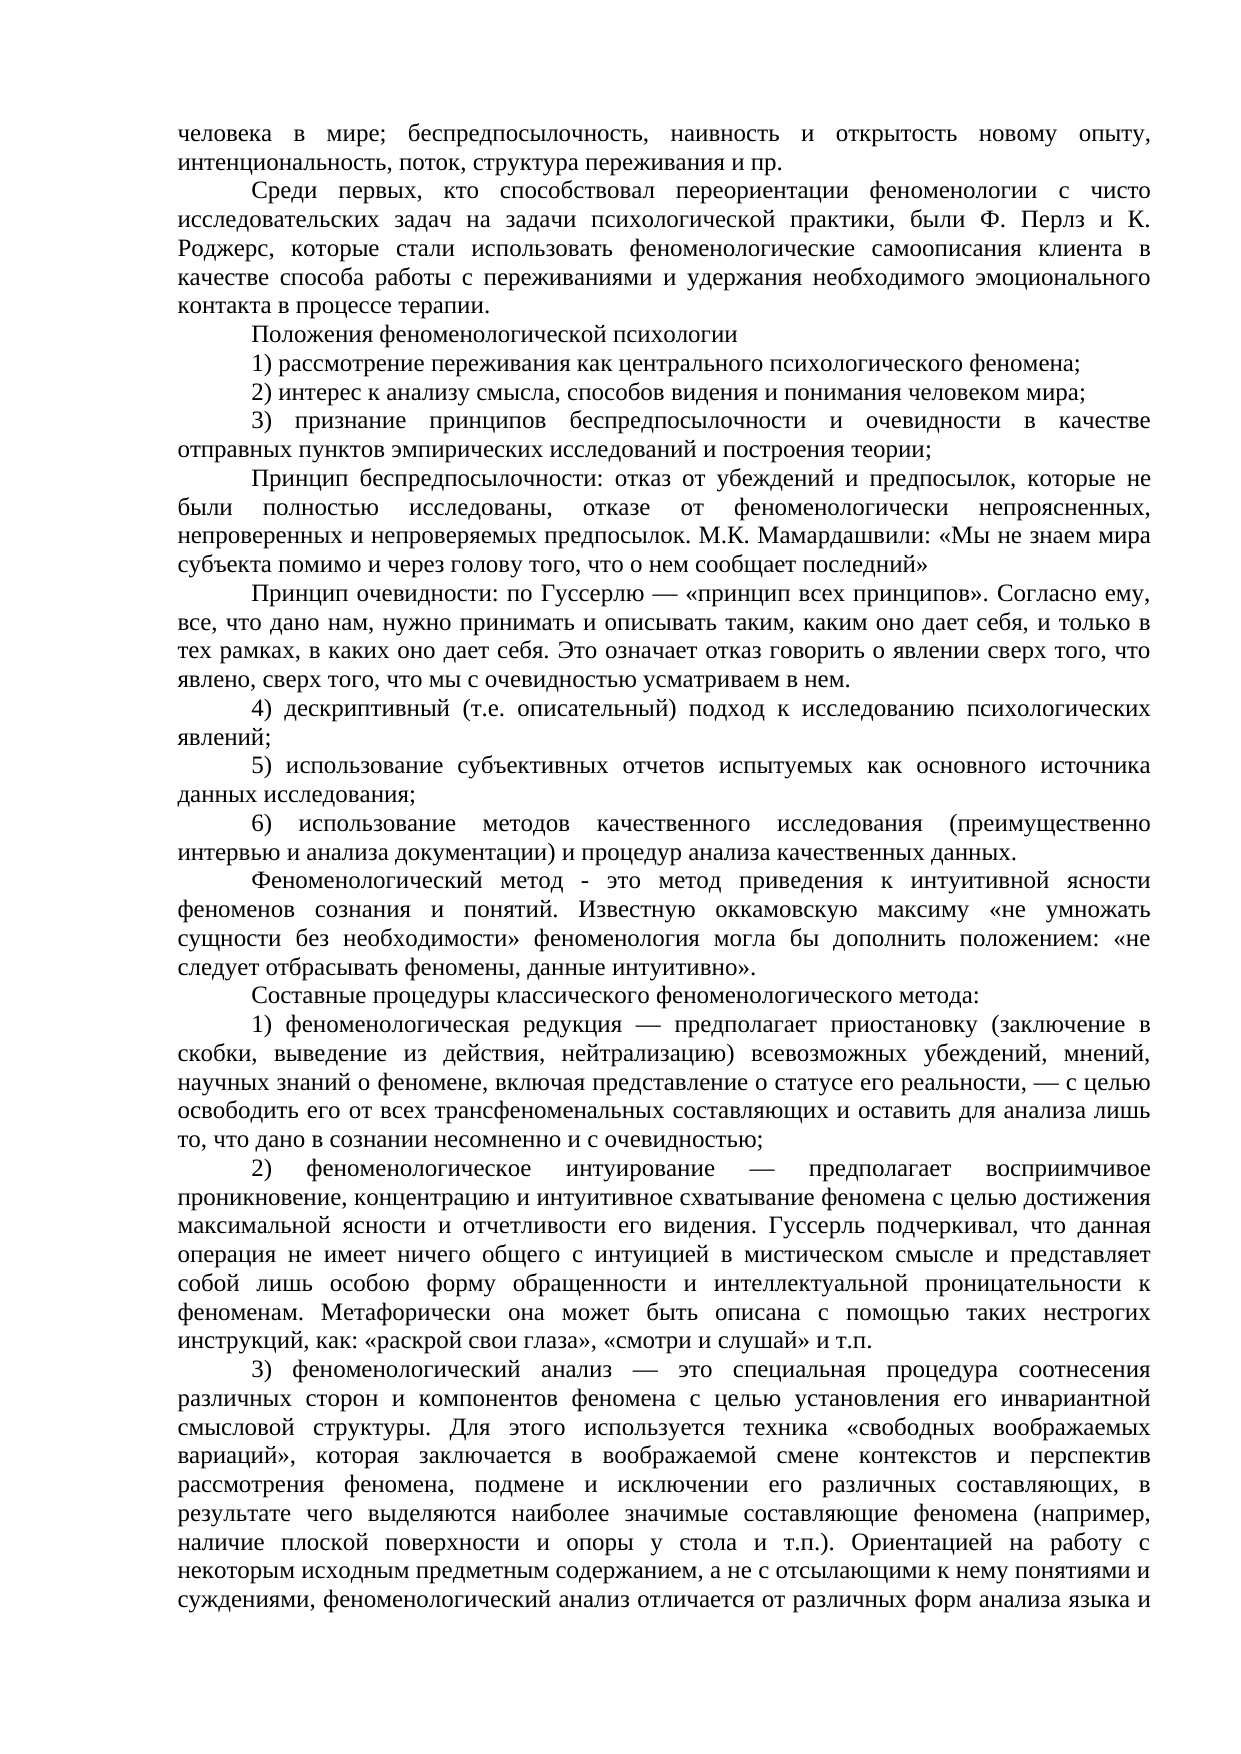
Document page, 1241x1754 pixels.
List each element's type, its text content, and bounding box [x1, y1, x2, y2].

text 3) признание принципов беспредпосылочности и очевидности в качестве отправных пунктов эмпирических исследований и построения теории; [177, 406, 1152, 463]
text 1) рассмотрение переживания как центрального психологического феномена; [177, 348, 1152, 377]
text Принцип очевидности: по Гуссерлю — «принцип всех принципов». Согласно ему, все, что дано нам, нужно принимать и описывать таким, каким оно дает себя, и только в тех рамках, в каких оно дает себя. Это означает отказ говорить о явлении сверх того, что явлено, сверх того, что мы с очевидностью усматриваем в нем. [177, 578, 1152, 693]
text Составные процедуры классического феноменологического метода: [177, 981, 1152, 1009]
text 2) интерес к анализу смысла, способов видения и понимания человеком мира; [177, 377, 1152, 406]
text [177, 118, 1152, 176]
text 5) использование субъективных отчетов испытуемых как основного источника данных исследования; [177, 751, 1152, 808]
text Среди первых, кто способствовал переориентации феноменологии с чисто исследовательских задач на задачи психологической практики, были Ф. Перлз и К. Роджерс, которые стали использовать феноменологические самоописания клиента в качестве способа работы с переживаниями и удержания необходимого эмоционального контакта в процессе терапии. [177, 176, 1152, 319]
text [177, 1354, 1152, 1613]
text Положения феноменологической психологии [177, 319, 1152, 348]
text 2) феноменологическое интуирование — предполагает восприимчивое проникновение, концентрацию и интуитивное схватывание феномена с целью достижения максимальной ясности и отчетливости его видения. Гуссерль подчеркивал, что данная операция не имеет ничего общего с интуицией в мистическом смысле и представляет собой лишь особою форму обращенности и интеллектуальной проницательности к феноменам. Метафорически она может быть описана с помощью таких нестрогих инструкций, как: «раскрой свои глаза», «смотри и слушай» и т.п. [177, 1153, 1152, 1354]
text 1) феноменологическая редукция — предполагает приостановку (заключение в скобки, выведение из действия, нейтрализацию) всевозможных убеждений, мнений, научных знаний о феномене, включая представление о статусе его реальности, — с целью освободить его от всех трансфеноменальных составляющих и оставить для анализа лишь то, что дано в сознании несомненно и с очевидностью; [177, 1009, 1152, 1153]
text Феноменологический метод - это метод приведения к интуитивной ясности феноменов сознания и понятий. Известную оккамовскую максиму «не умножать сущности без необходимости» феноменология могла бы дополнить положением: «не следует отбрасывать феномены, данные интуитивно». [177, 866, 1152, 981]
text Принцип беспредпосылочности: отказ от убеждений и предпосылок, которые не были полностью исследованы, отказе от феноменологически непроясненных, непроверенных и непроверяемых предпосылок. М.К. Мамардашвили: «Мы не знаем мира субъекта помимо и через голову того, что о нем сообщает последний» [177, 463, 1152, 578]
text 4) дескриптивный (т.е. описательный) подход к исследованию психологических явлений; [177, 693, 1152, 751]
text 6) использование методов качественного исследования (преимущественно интервью и анализа документации) и процедур анализа качественных данных. [177, 808, 1152, 866]
